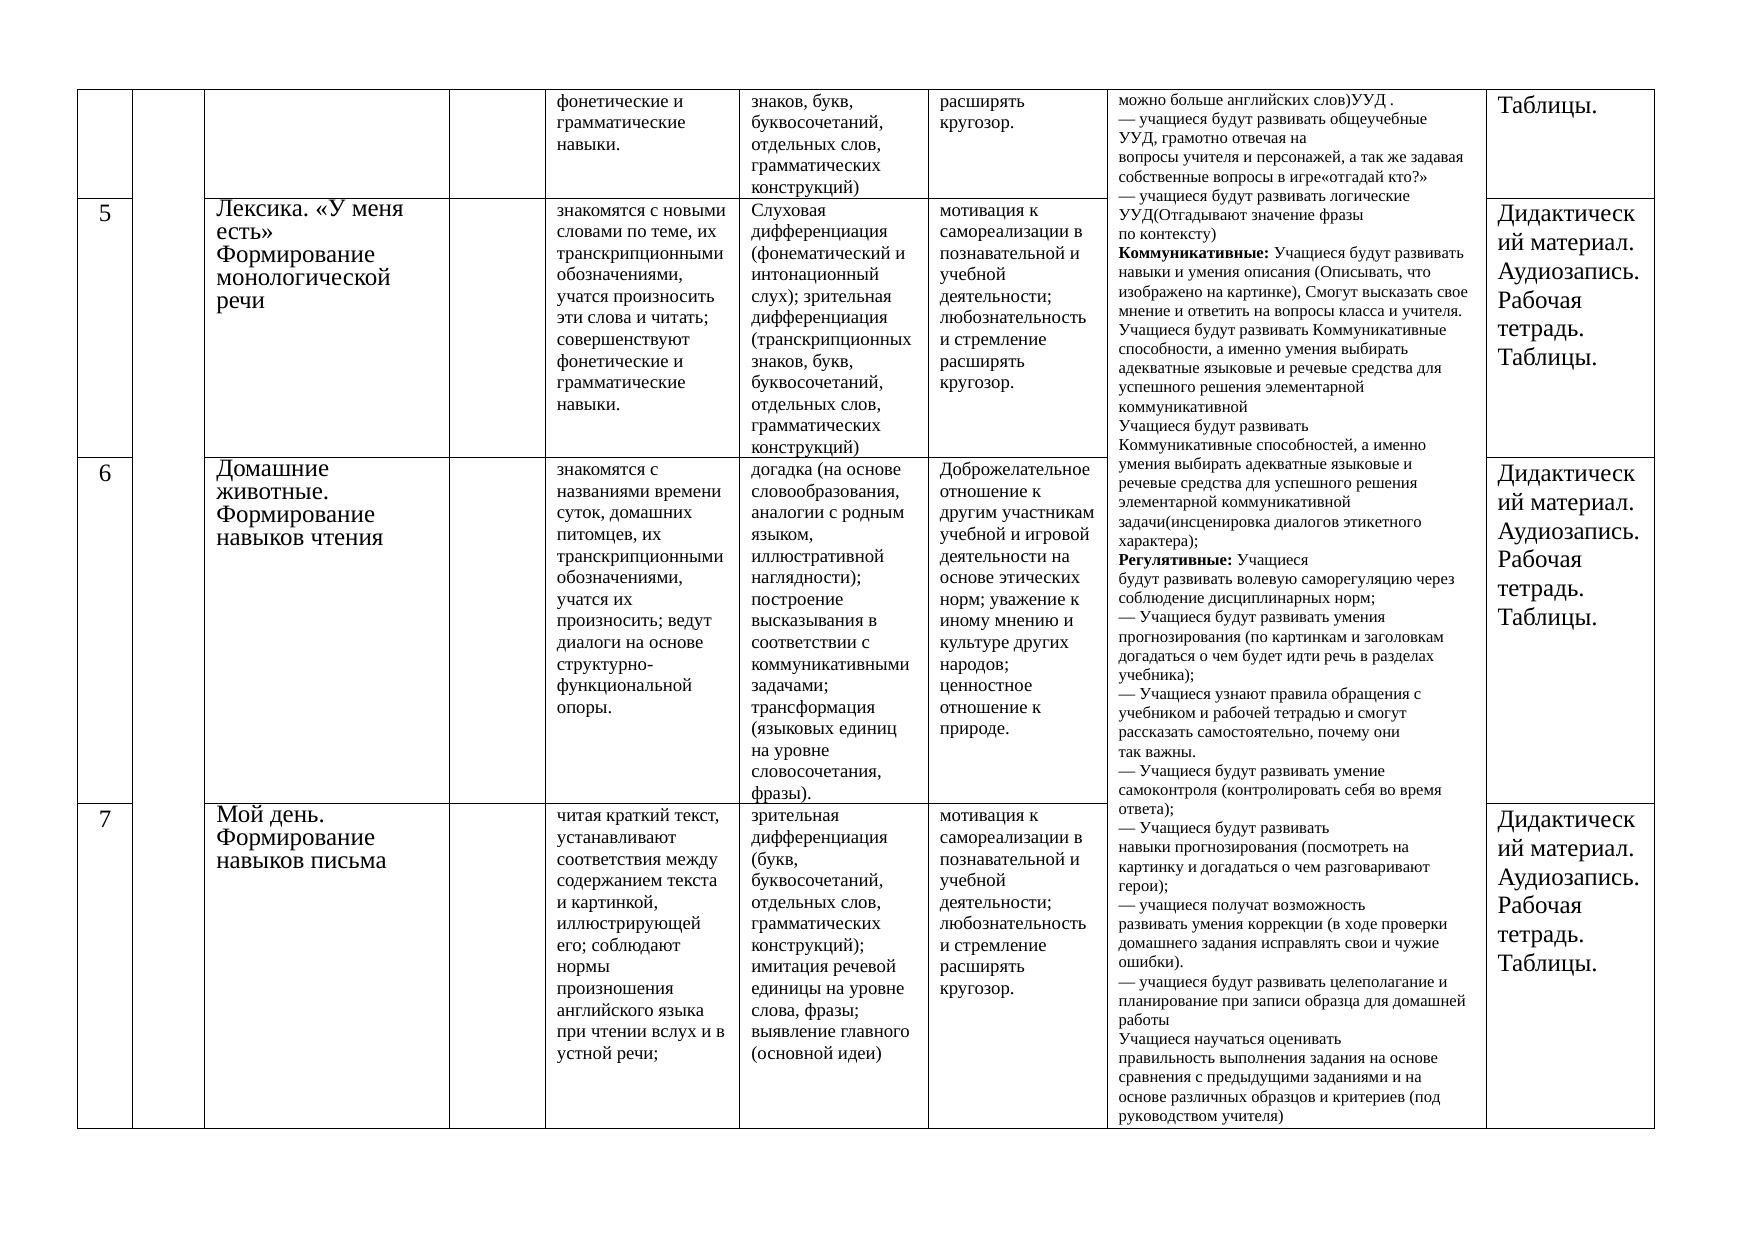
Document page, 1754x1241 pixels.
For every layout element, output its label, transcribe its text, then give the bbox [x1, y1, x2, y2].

table_cell Мой день. Формирование навыков письма [205, 804, 449, 1128]
table_cell [450, 458, 545, 803]
table_cell 4 [78, 90, 132, 197]
table_cell [450, 804, 545, 1128]
table_cell Доброжелательное отношение к другим участникам учебной и игровой деятельности на основе этических норм; уважение к иному мнению и культуре других народов; ценностное отношение к природе. [929, 458, 1107, 803]
table_cell знакомятся с названиями времени суток, домашних питомцев, их транскрипционными обозначениями, учатся их произносить; ведут диалоги на основе структурно-функциональной опоры. [546, 458, 739, 803]
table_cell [740, 90, 928, 197]
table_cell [546, 90, 739, 197]
table_cell Дидактический материал. Аудиозапись. Рабочая тетрадь. Таблицы. [1487, 199, 1654, 457]
table_cell догадка (на основе словообразования, аналогии с родным языком, иллюстративной наглядности); построение высказывания в соответствии с коммуникативными задачами; трансформация (языковых единиц на уровне словосочетания, фразы). [740, 458, 928, 803]
table_cell [450, 199, 545, 457]
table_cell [205, 90, 449, 197]
table_cell мотивация к самореализации в познавательной и учебной деятельности; любознательность и стремление расширять кругозор. [929, 199, 1107, 457]
table_cell Дидактический материал. Аудиозапись. Рабочая тетрадь. Таблицы. [1487, 458, 1654, 803]
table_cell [1487, 804, 1654, 1128]
table_cell зрительная дифференциация (букв, буквосочетаний, отдельных слов, грамматических конструкций); имитация речевой единицы на уровне слова, фразы; выявление главного (основной идеи) [740, 804, 928, 1128]
table_cell читая краткий текст, устанавливают соответствия между содержанием текста и картинкой, иллюстрирующей его; соблюдают нормы произношения английского языка при чтении вслух и в устной речи; [546, 804, 739, 1128]
table_cell 6 [78, 458, 132, 803]
table_cell 5 [78, 199, 132, 457]
table_cell 7 [78, 804, 132, 1128]
table_cell Лексика. «У меня есть» Формирование монологической речи [205, 199, 449, 457]
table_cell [929, 90, 1107, 197]
table_cell мотивация к самореализации в познавательной и учебной деятельности; любознательность и стремление расширять кругозор. [929, 804, 1107, 1128]
table_cell Домашние животные. Формирование навыков чтения [205, 458, 449, 803]
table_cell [1487, 90, 1654, 197]
table_cell [450, 90, 545, 197]
